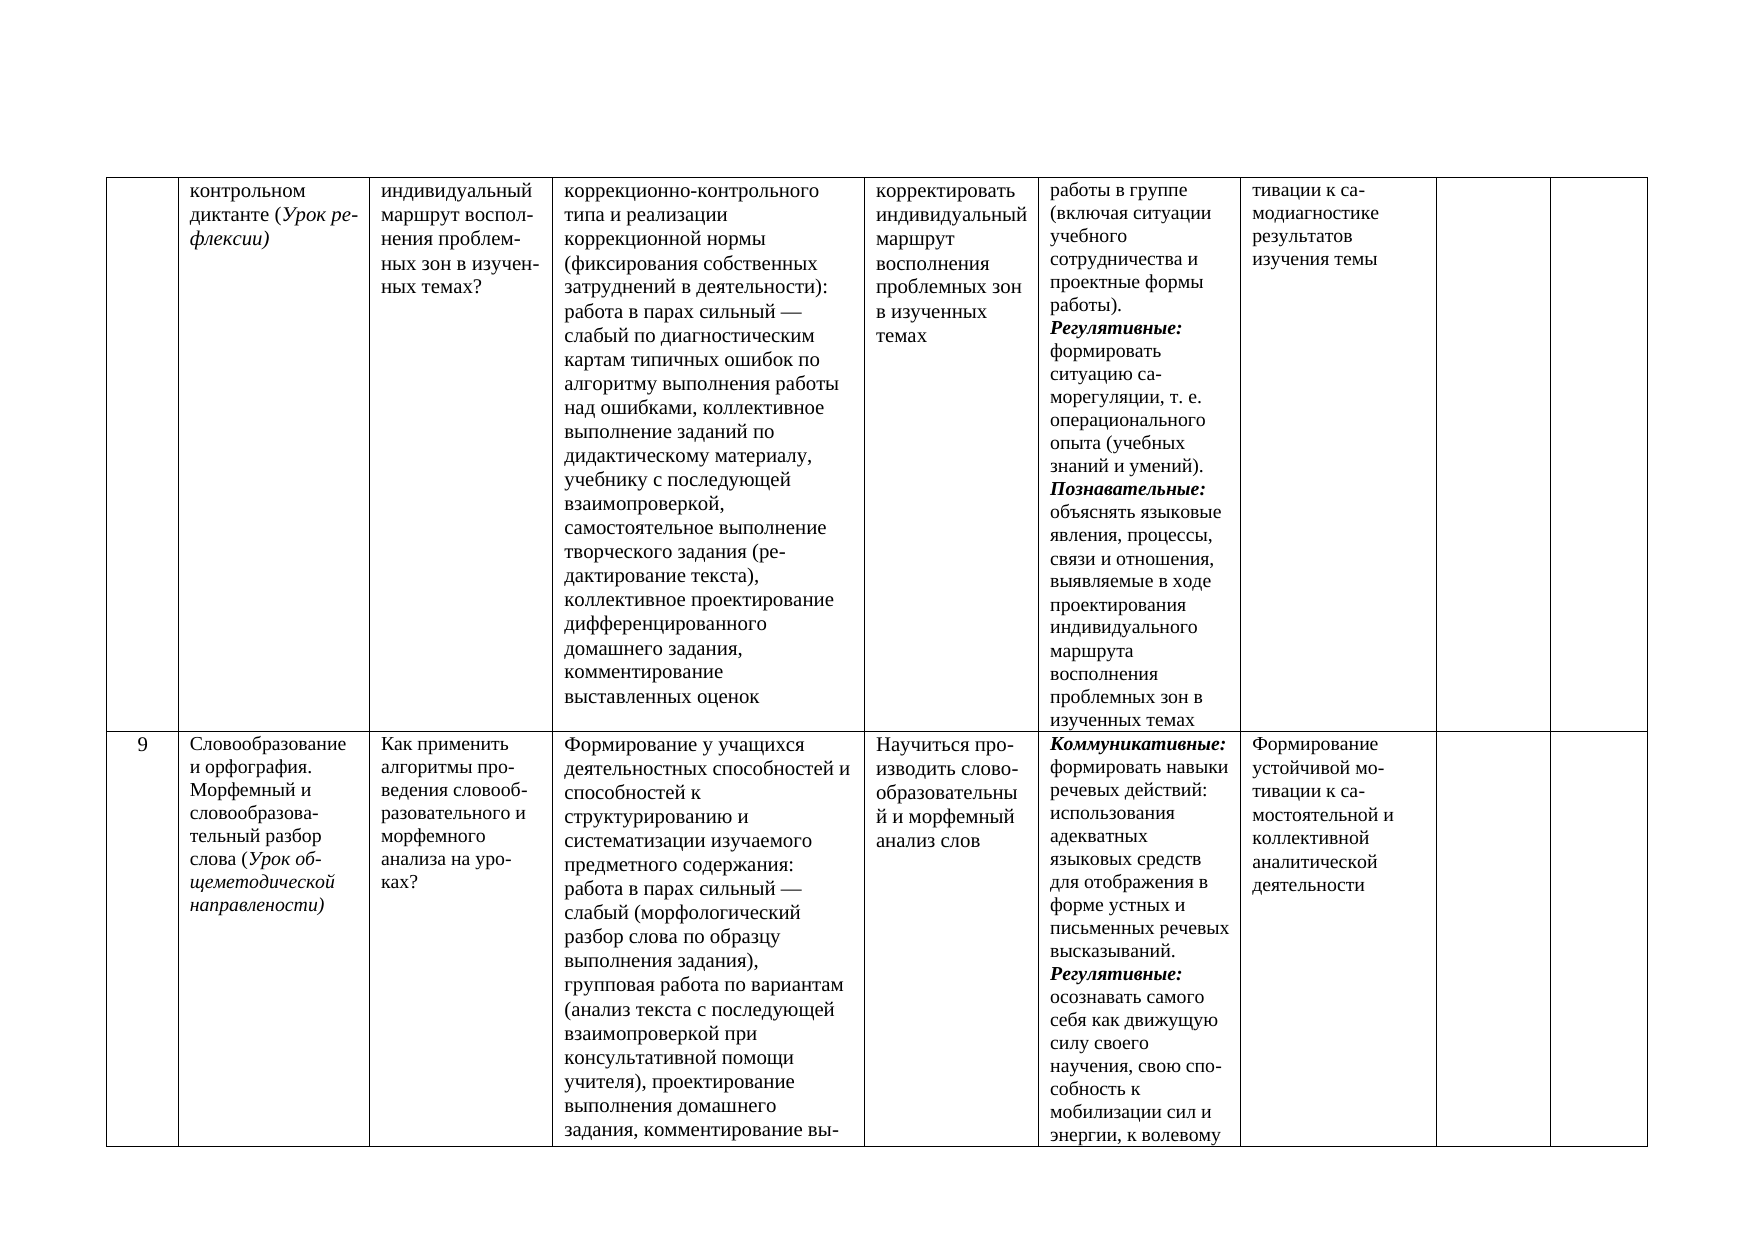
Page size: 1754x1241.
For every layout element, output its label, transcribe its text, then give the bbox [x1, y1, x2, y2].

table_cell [553, 732, 864, 1146]
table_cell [1039, 178, 1240, 731]
table_cell 8 [107, 178, 178, 731]
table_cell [553, 178, 864, 731]
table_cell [1039, 732, 1240, 1146]
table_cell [370, 732, 552, 1146]
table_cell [865, 732, 1038, 1146]
table_cell [1551, 178, 1647, 731]
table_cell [370, 178, 552, 731]
table_cell 9 [107, 732, 178, 1146]
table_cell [1241, 732, 1436, 1146]
table_cell [1437, 178, 1550, 731]
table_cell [179, 732, 369, 1146]
table_cell [1437, 732, 1550, 1146]
table_cell [1551, 732, 1647, 1146]
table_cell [179, 178, 369, 731]
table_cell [865, 178, 1038, 731]
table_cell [1241, 178, 1436, 731]
